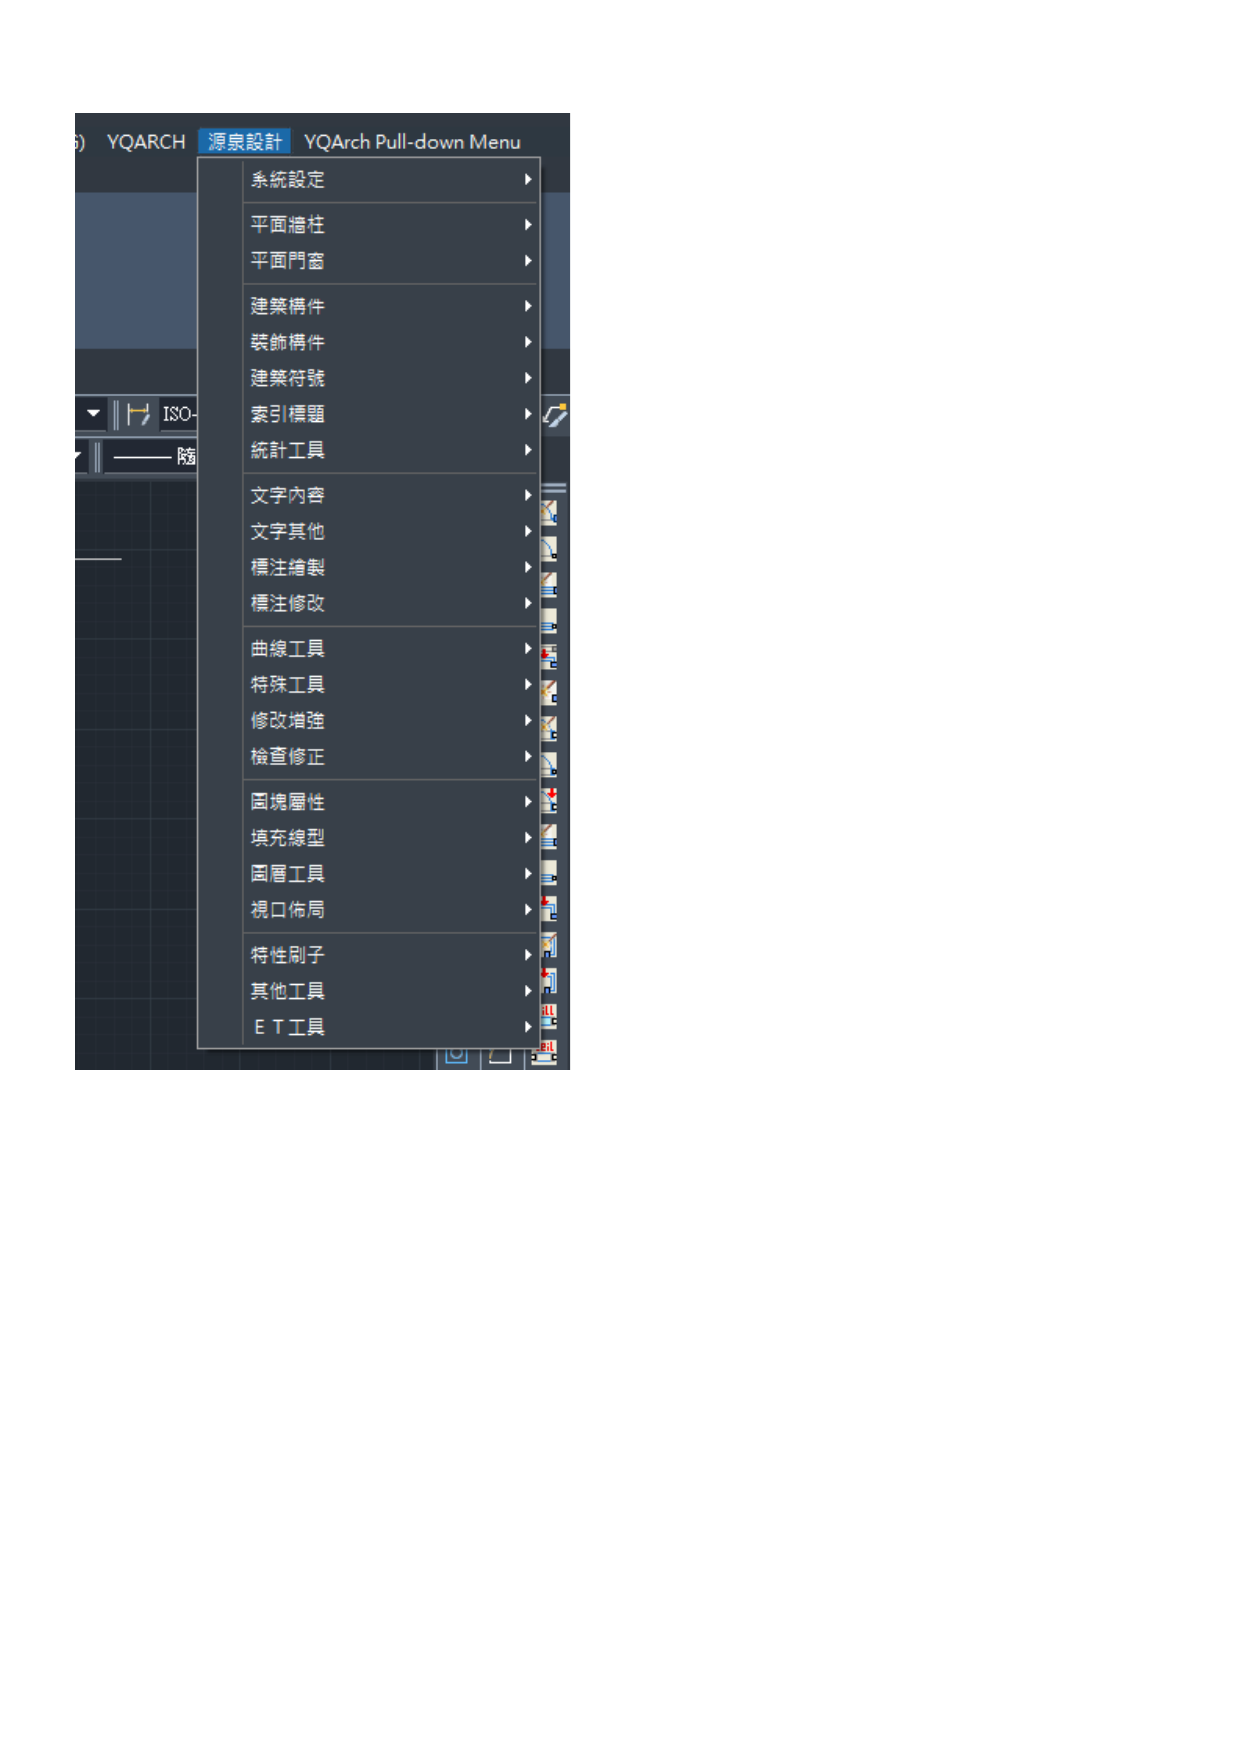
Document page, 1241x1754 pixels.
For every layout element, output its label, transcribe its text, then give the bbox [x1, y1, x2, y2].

picture [75, 113, 571, 1070]
